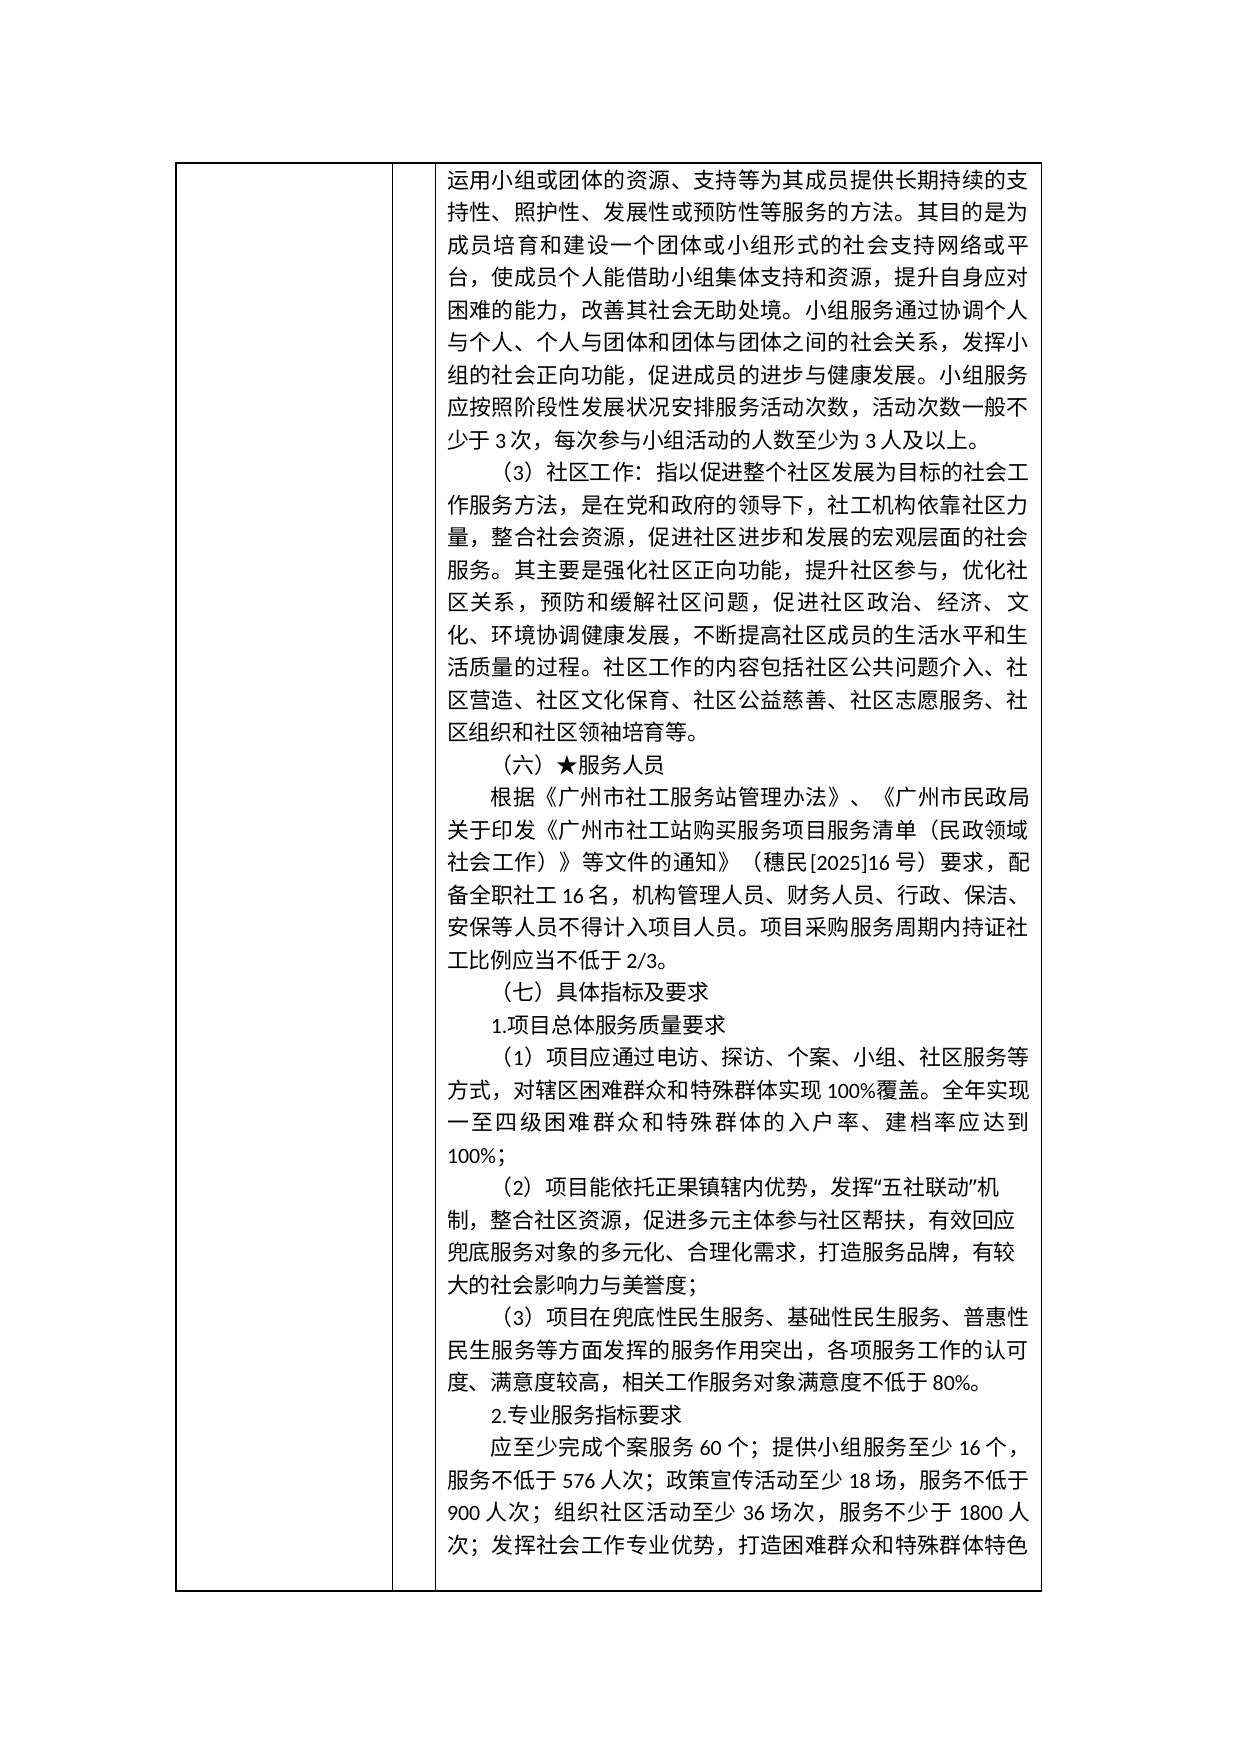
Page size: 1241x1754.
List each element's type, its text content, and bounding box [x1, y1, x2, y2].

table_cell 2 [393, 164, 435, 1590]
table_cell [177, 164, 392, 1590]
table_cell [436, 164, 1041, 1590]
